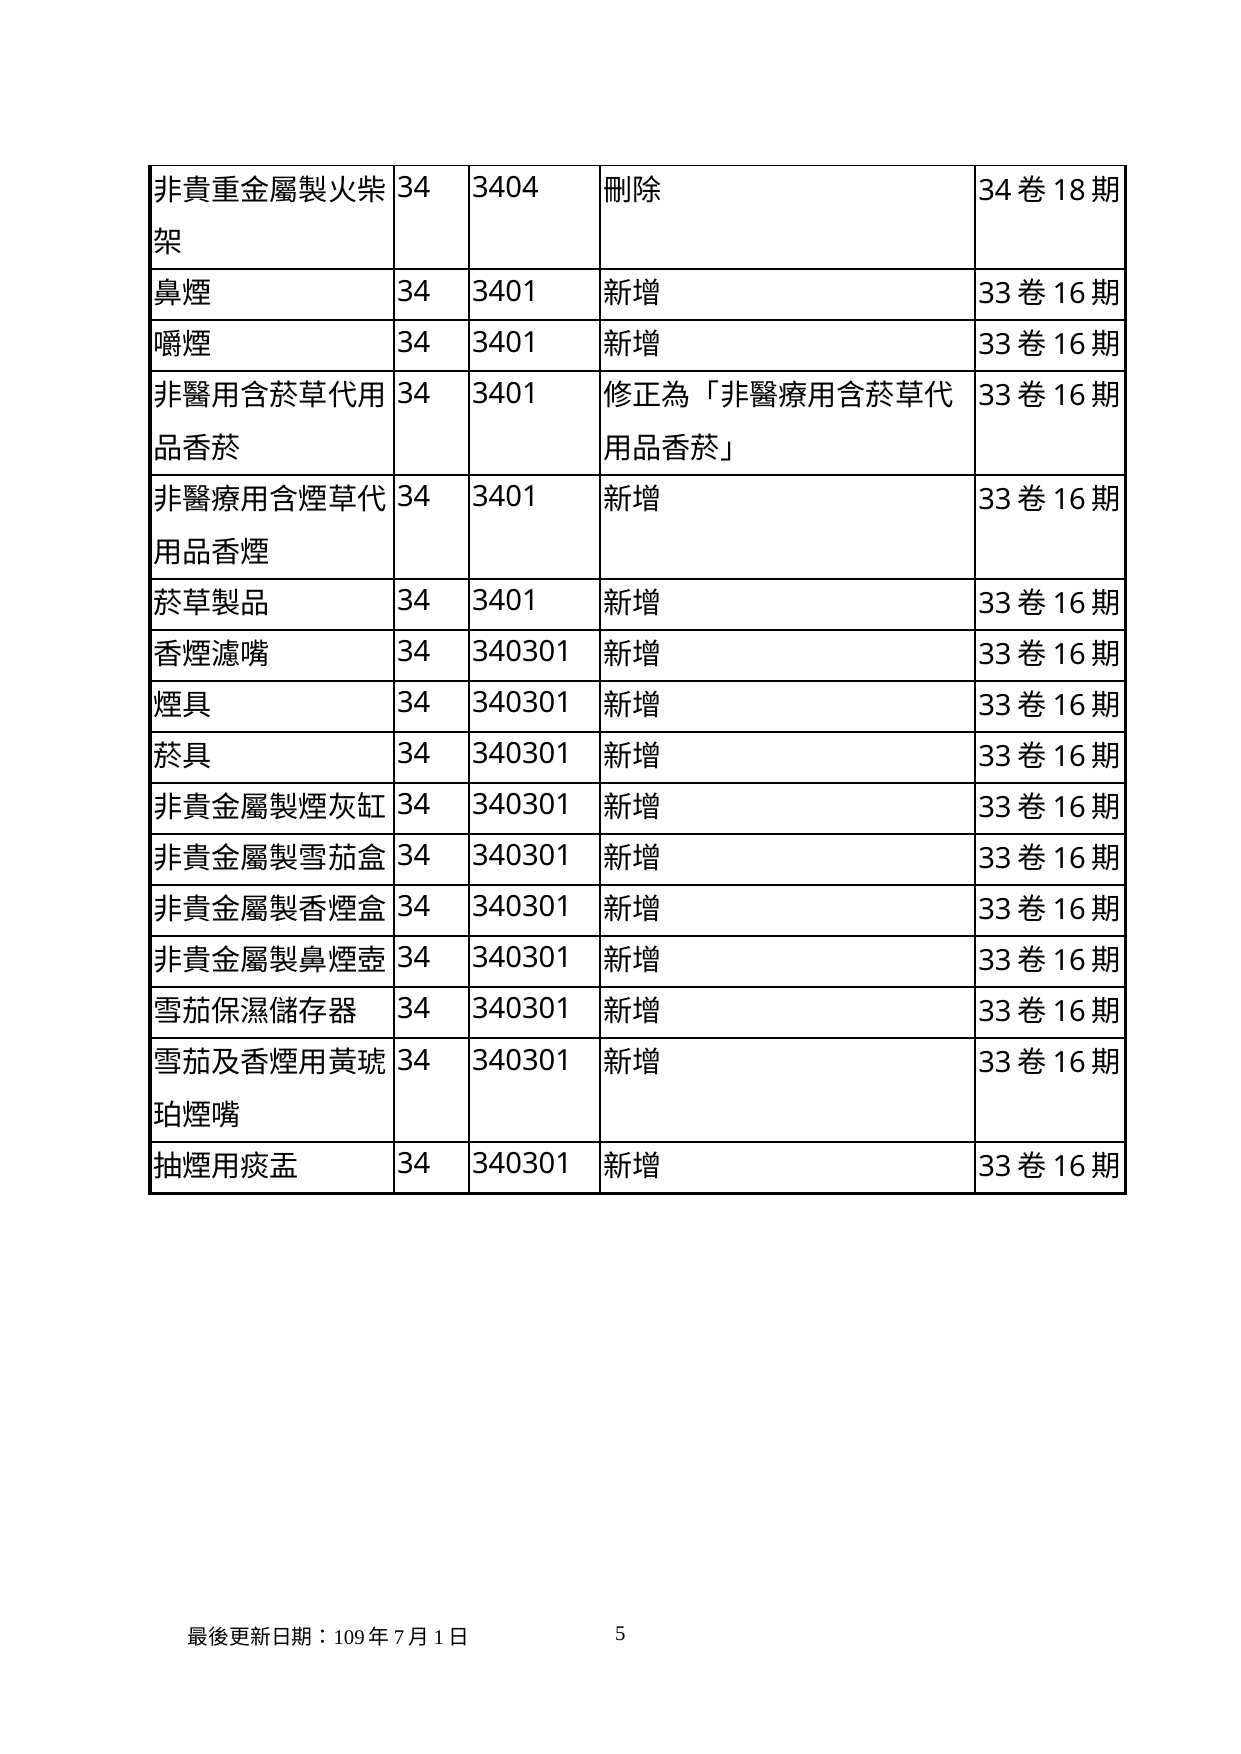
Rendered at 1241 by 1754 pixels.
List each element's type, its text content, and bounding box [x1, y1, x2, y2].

table_cell 33卷16期 [976, 580, 1124, 629]
table_cell 34 [395, 835, 468, 884]
table_cell 34 [395, 733, 468, 782]
table_cell 340301 [470, 886, 599, 935]
table_cell 33卷16期 [976, 372, 1124, 474]
table_cell 新增 [601, 1039, 974, 1141]
table_cell 非貴金屬製鼻煙壺 [152, 937, 393, 986]
table_cell 雪茄保濕儲存器 [152, 988, 393, 1037]
table_cell 33卷16期 [976, 835, 1124, 884]
table_cell 非醫療用含煙草代用品香煙 [152, 476, 393, 578]
table_cell 34 [395, 631, 468, 680]
table_cell 340301 [470, 1143, 599, 1192]
table_cell 340301 [470, 733, 599, 782]
table_cell 33卷16期 [976, 682, 1124, 731]
table_cell 抽煙用痰盂 [152, 1143, 393, 1192]
table_cell 34 [395, 682, 468, 731]
table_cell 新增 [601, 580, 974, 629]
table_cell 33卷16期 [976, 476, 1124, 578]
table_cell 新增 [601, 937, 974, 986]
table_cell 34 [395, 166, 468, 268]
table_cell 340301 [470, 1039, 599, 1141]
table_cell 34 [395, 1039, 468, 1141]
table_cell 340301 [470, 631, 599, 680]
table_cell 34 [395, 580, 468, 629]
table_cell 34 [395, 476, 468, 578]
table_cell 34 [395, 784, 468, 833]
table_cell 340301 [470, 937, 599, 986]
table_cell 33卷16期 [976, 937, 1124, 986]
table_cell 3401 [470, 476, 599, 578]
table_cell 菸草製品 [152, 580, 393, 629]
table_cell 煙具 [152, 682, 393, 731]
table_cell 非貴金屬製雪茄盒 [152, 835, 393, 884]
table_cell 340301 [470, 784, 599, 833]
table_cell 香煙濾嘴 [152, 631, 393, 680]
table_cell 新增 [601, 988, 974, 1037]
table_cell 33卷16期 [976, 631, 1124, 680]
table_cell 34 [395, 270, 468, 319]
table_cell 修正為「非醫療用含菸草代用品香菸」 [601, 372, 974, 474]
table_cell 33卷16期 [976, 784, 1124, 833]
table_cell 新增 [601, 835, 974, 884]
table_cell 33卷16期 [976, 1143, 1124, 1192]
table_cell 33卷16期 [976, 270, 1124, 319]
table_cell 3401 [470, 580, 599, 629]
table_cell 34 [395, 937, 468, 986]
table_cell 鼻煙 [152, 270, 393, 319]
table_cell 34 [395, 1143, 468, 1192]
table_cell 新增 [601, 270, 974, 319]
table_cell 菸具 [152, 733, 393, 782]
table_cell 33卷16期 [976, 988, 1124, 1037]
table_cell 刪除 [601, 166, 974, 268]
table_cell 新增 [601, 321, 974, 370]
table_cell 新增 [601, 476, 974, 578]
table_cell 非醫用含菸草代用品香菸 [152, 372, 393, 474]
table_cell 34 [395, 988, 468, 1037]
table_cell 340301 [470, 988, 599, 1037]
table_cell 新增 [601, 1143, 974, 1192]
table_cell 雪茄及香煙用黃琥珀煙嘴 [152, 1039, 393, 1141]
table_cell 新增 [601, 631, 974, 680]
table_cell 340301 [470, 682, 599, 731]
table_cell 34 [395, 372, 468, 474]
table_cell 新增 [601, 682, 974, 731]
table_cell 33卷16期 [976, 321, 1124, 370]
table_cell 3401 [470, 372, 599, 474]
table_cell 340301 [470, 835, 599, 884]
table_cell 非貴金屬製煙灰缸 [152, 784, 393, 833]
table_cell 34卷18期 [976, 166, 1124, 268]
table_cell 34 [395, 321, 468, 370]
table_cell 3401 [470, 321, 599, 370]
table_cell 非貴重金屬製火柴架 [152, 166, 393, 268]
table_cell 非貴金屬製香煙盒 [152, 886, 393, 935]
table_cell 33卷16期 [976, 886, 1124, 935]
table_cell 33卷16期 [976, 733, 1124, 782]
table_cell 34 [395, 886, 468, 935]
table_cell 嚼煙 [152, 321, 393, 370]
table_cell 新增 [601, 886, 974, 935]
table_cell 3401 [470, 270, 599, 319]
table_cell 新增 [601, 784, 974, 833]
table_cell 3404 [470, 166, 599, 268]
table_cell 33卷16期 [976, 1039, 1124, 1141]
table_cell 新增 [601, 733, 974, 782]
